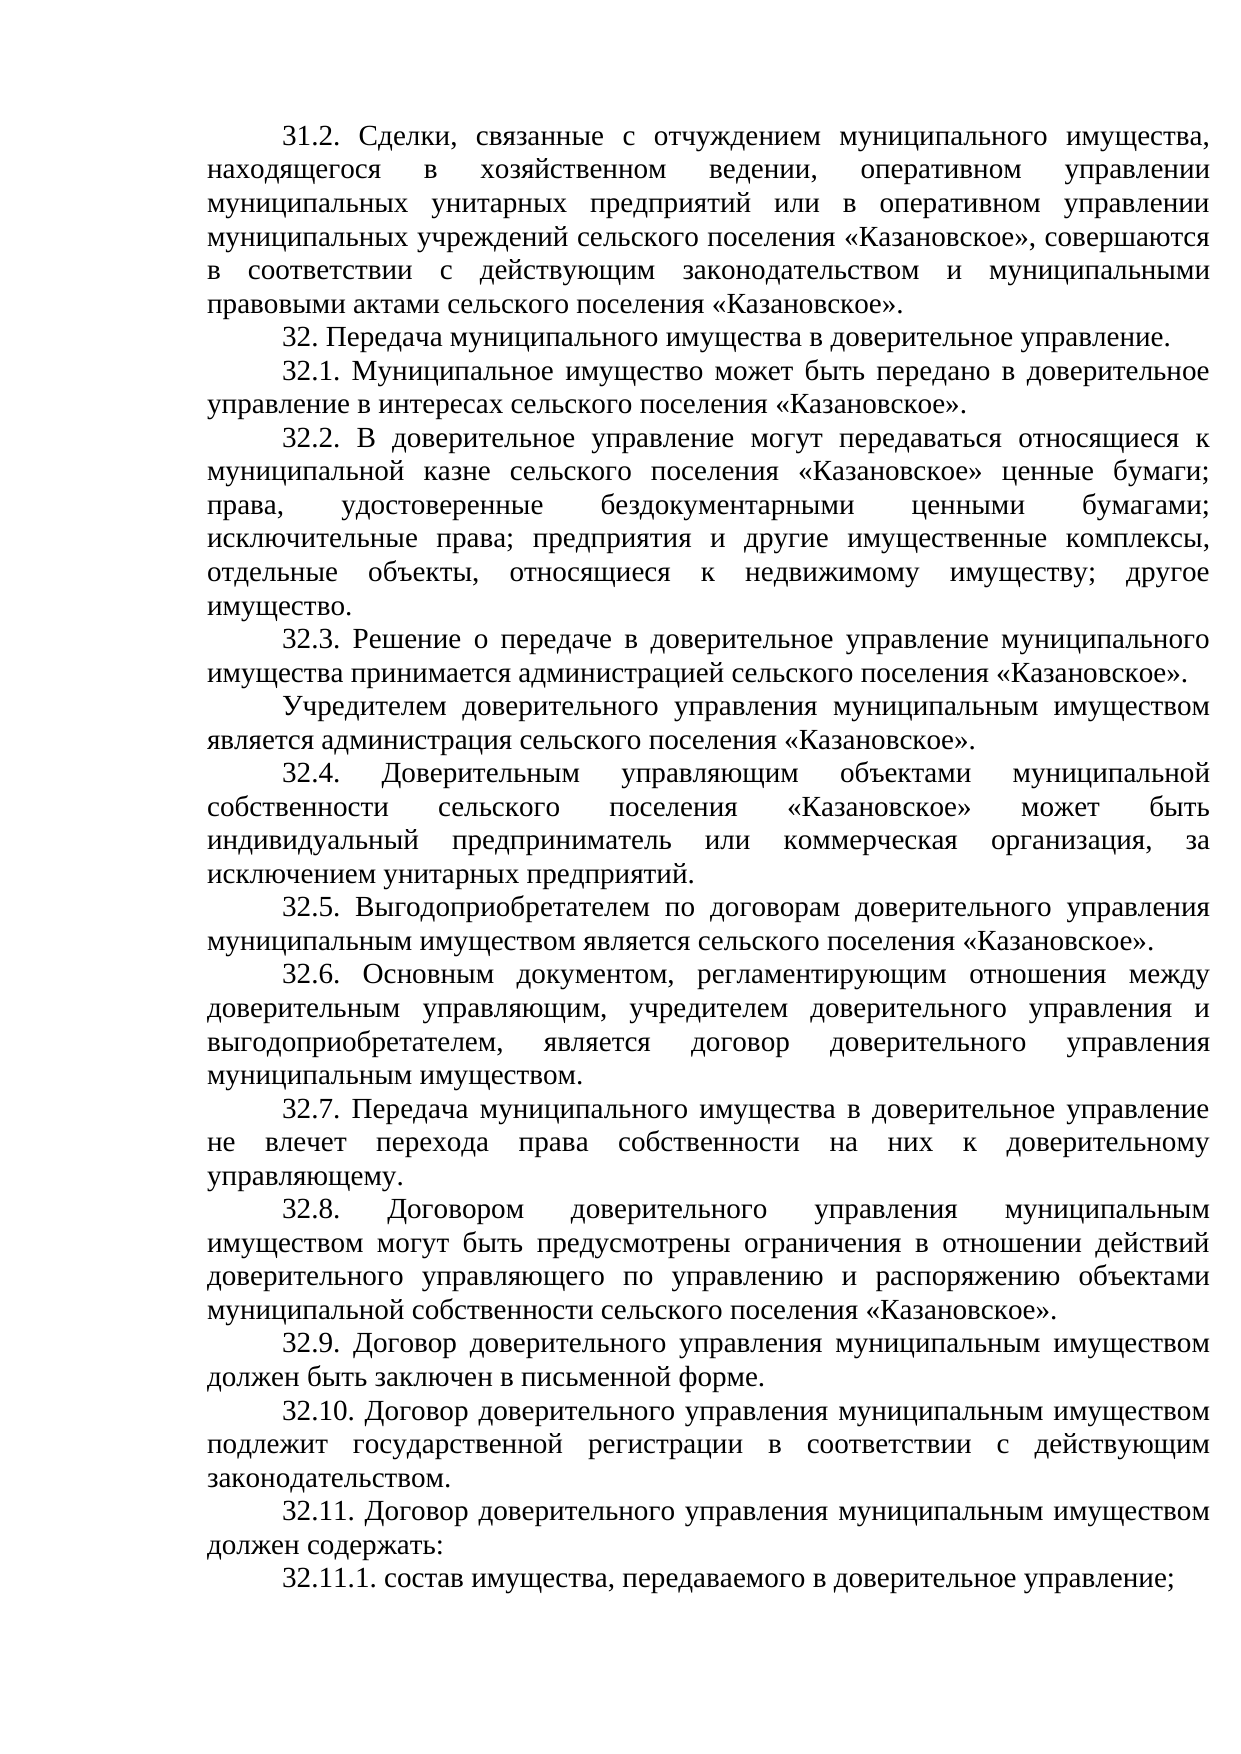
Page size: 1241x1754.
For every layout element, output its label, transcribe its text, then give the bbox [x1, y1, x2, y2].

text 32.1. Муниципальное имущество может быть передано в доверительное управление в интересах сельского поселения «Казановское». [207, 353, 1211, 420]
text Учредителем доверительного управления муниципальным имуществом является администрация сельского поселения «Казановское». [207, 688, 1211, 755]
text 32.11. Договор доверительного управления муниципальным имуществом должен содержать: [207, 1493, 1211, 1560]
text 32.6. Основным документом, регламентирующим отношения между доверительным управляющим, учредителем доверительного управления и выгодоприобретателем, является договор доверительного управления муниципальным имуществом. [207, 957, 1211, 1091]
text 32.8. Договором доверительного управления муниципальным имуществом могут быть предусмотрены ограничения в отношении действий доверительного управляющего по управлению и распоряжению объектами муниципальной собственности сельского поселения «Казановское». [207, 1191, 1211, 1326]
text 32.9. Договор доверительного управления муниципальным имуществом должен быть заключен в письменной форме. [207, 1326, 1211, 1393]
text 32.10. Договор доверительного управления муниципальным имуществом подлежит государственной регистрации в соответствии с действующим законодательством. [207, 1393, 1211, 1493]
text 31.2. Сделки, связанные с отчуждением муниципального имущества, находящегося в хозяйственном ведении, оперативном управлении муниципальных унитарных предприятий или в оперативном управлении муниципальных учреждений сельского поселения «Казановское», совершаются в соответствии с действующим законодательством и муниципальными правовыми актами сельского поселения «Казановское». [207, 118, 1211, 319]
text 32.3. Решение о передаче в доверительное управление муниципального имущества принимается администрацией сельского поселения «Казановское». [207, 621, 1211, 688]
text 32.7. Передача муниципального имущества в доверительное управление не влечет перехода права собственности на них к доверительному управляющему. [207, 1091, 1211, 1191]
text 32. Передача муниципального имущества в доверительное управление. [207, 319, 1211, 353]
text 32.2. В доверительное управление могут передаваться относящиеся к муниципальной казне сельского поселения «Казановское» ценные бумаги; права, удостоверенные бездокументарными ценными бумагами; исключительные права; предприятия и другие имущественные комплексы, отдельные объекты, относящиеся к недвижимому имуществу; другое имущество. [207, 420, 1211, 621]
text 32.11.1. состав имущества, передаваемого в доверительное управление; [207, 1560, 1211, 1594]
text 32.5. Выгодоприобретателем по договорам доверительного управления муниципальным имуществом является сельского поселения «Казановское». [207, 889, 1211, 957]
text 32.4. Доверительным управляющим объектами муниципальной собственности сельского поселения «Казановское» может быть индивидуальный предприниматель или коммерческая организация, за исключением унитарных предприятий. [207, 755, 1211, 889]
